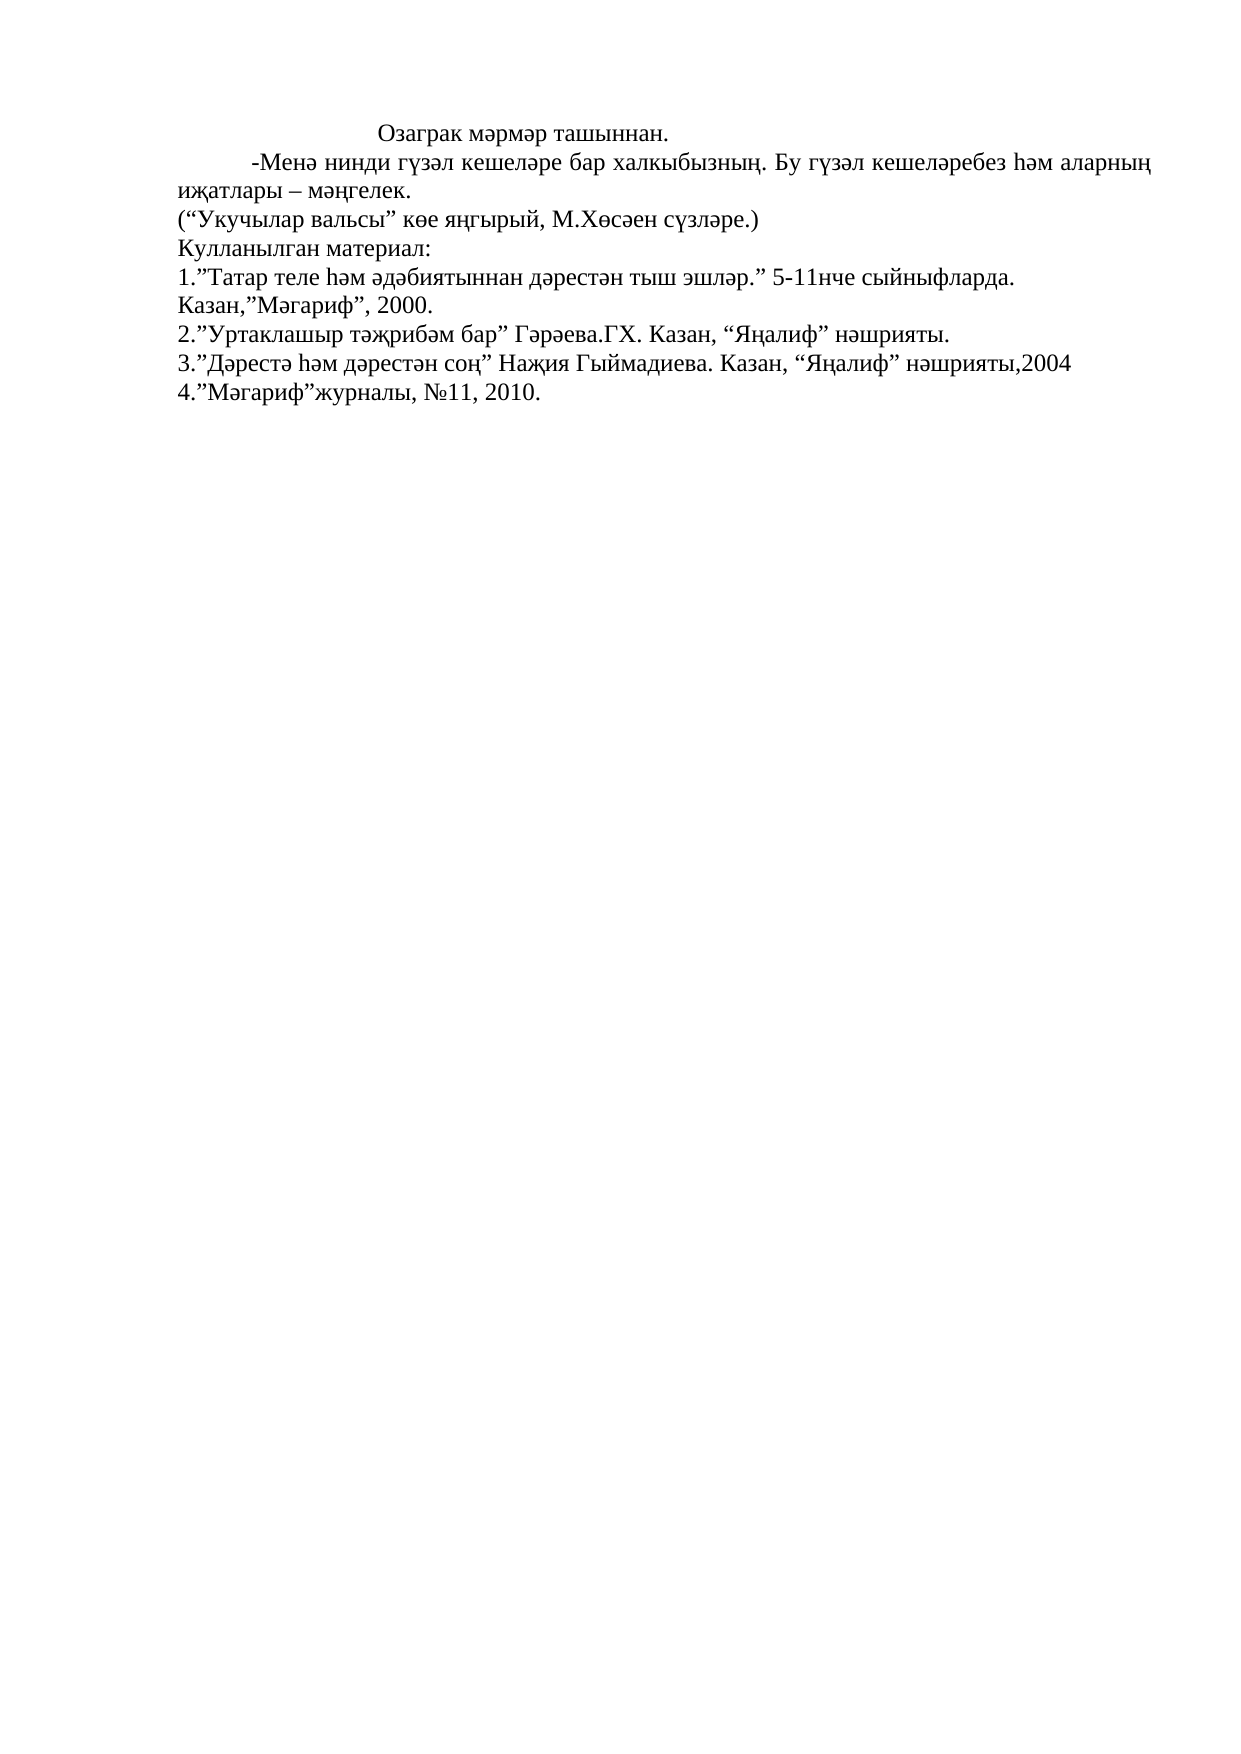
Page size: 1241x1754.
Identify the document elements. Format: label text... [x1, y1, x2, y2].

text -Менә нинди гүзәл кешеләре бар халкыбызның. Бу гүзәл кешеләребез һәм аларның иҗатлары – мәңгелек. [177, 147, 1152, 204]
text 4.”Мәгариф”журналы, №11, 2010. [177, 377, 1152, 406]
text Кулланылган материал: [177, 233, 1152, 262]
text 2.”Уртаклашыр тәҗрибәм бар” Гәрәева.ГХ. Казан, “Яңалиф” нәшрияты. [177, 319, 1152, 348]
text (“Укучылар вальсы” көе яңгырый, М.Хөсәен сүзләре.) [177, 204, 1152, 233]
text Озаграк мәрмәр ташыннан. [177, 118, 1152, 147]
text Казан,”Мәгариф”, 2000. [177, 291, 1152, 319]
text 1.”Татар теле һәм әдәбиятыннан дәрестән тыш эшләр.” 5-11нче сыйныфларда. [177, 262, 1152, 291]
text 3.”Дәрестә һәм дәрестән соң” Наҗия Гыймадиева. Казан, “Яңалиф” нәшрияты,2004 [177, 348, 1152, 377]
